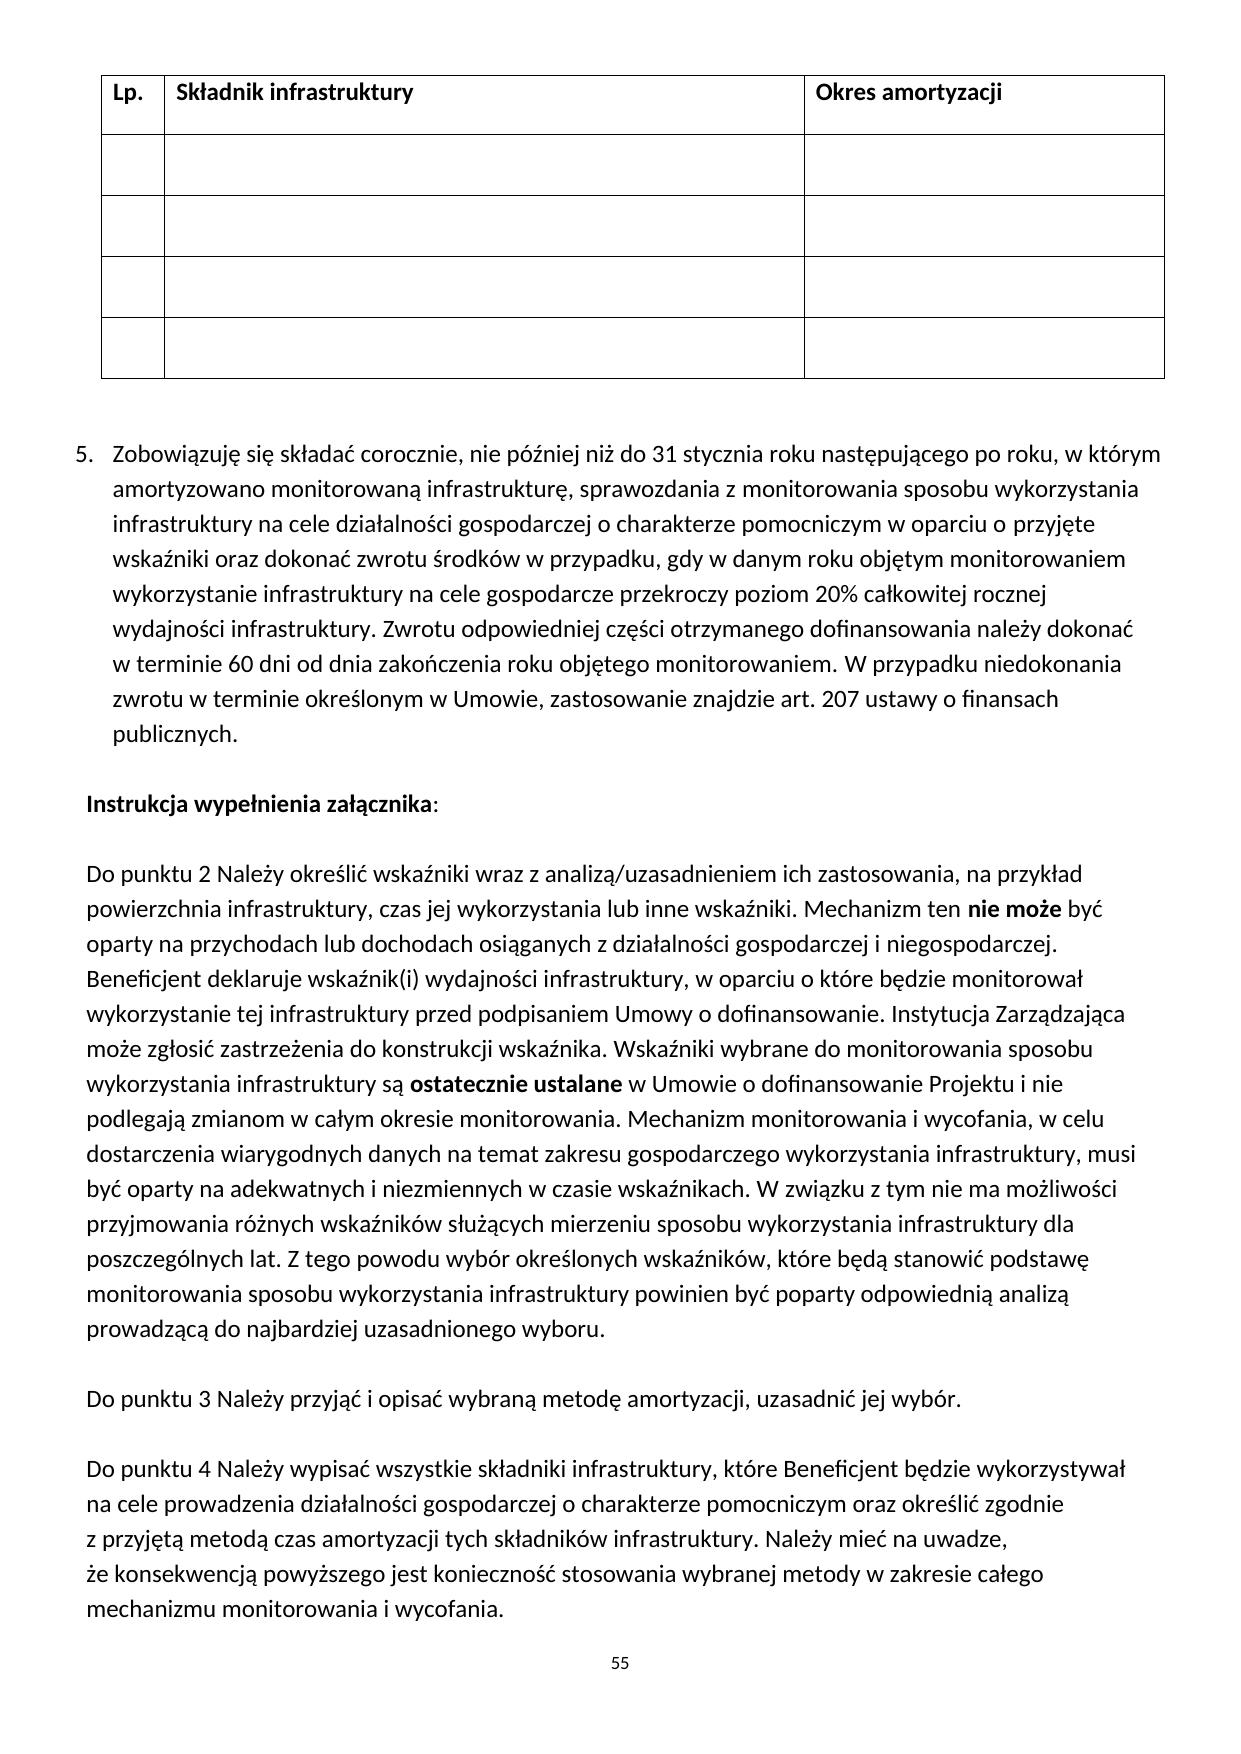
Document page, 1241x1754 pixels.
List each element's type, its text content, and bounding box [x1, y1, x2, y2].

table_cell [165, 318, 804, 377]
table_cell [805, 196, 1164, 256]
table_cell [102, 318, 164, 377]
table_cell [165, 135, 804, 195]
table_cell [165, 196, 804, 256]
table_header Lp. [102, 76, 164, 134]
table_header Okres amortyzacji [805, 76, 1164, 134]
table_cell [805, 318, 1164, 377]
table_header Składnik infrastruktury [165, 76, 804, 134]
table_cell [805, 257, 1164, 317]
table_cell [102, 196, 164, 256]
table_cell [165, 257, 804, 317]
table_cell [102, 257, 164, 317]
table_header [75, 789, 1165, 1628]
table_cell [102, 135, 164, 195]
list Zobowiązuję się składać corocznie, nie później niż do 31 stycznia roku następującego po roku, w którym amortyzowano monitorowaną infrastrukturę, sprawozdania z monitorowania sposobu wykorzystania infrastruktury na cele działalności gospodarczej o charakterze pomocniczym w oparciu o przyjęte wskaźniki oraz dokonać zwrotu środków w przypadku, gdy w danym roku objętym monitorowaniem wykorzystanie infrastruktury na cele gospodarcze przekroczy poziom 20% całkowitej rocznej wydajności infrastruktury. Zwrotu odpowiedniej części otrzymanego dofinansowania należy dokonać w terminie 60 dni od dnia zakończenia roku objętego monitorowaniem. W przypadku niedokonania zwrotu w terminie określonym w Umowie, zastosowanie znajdzie art. 207 ustawy o finansach publicznych. [75, 438, 1165, 749]
table_cell [805, 135, 1164, 195]
